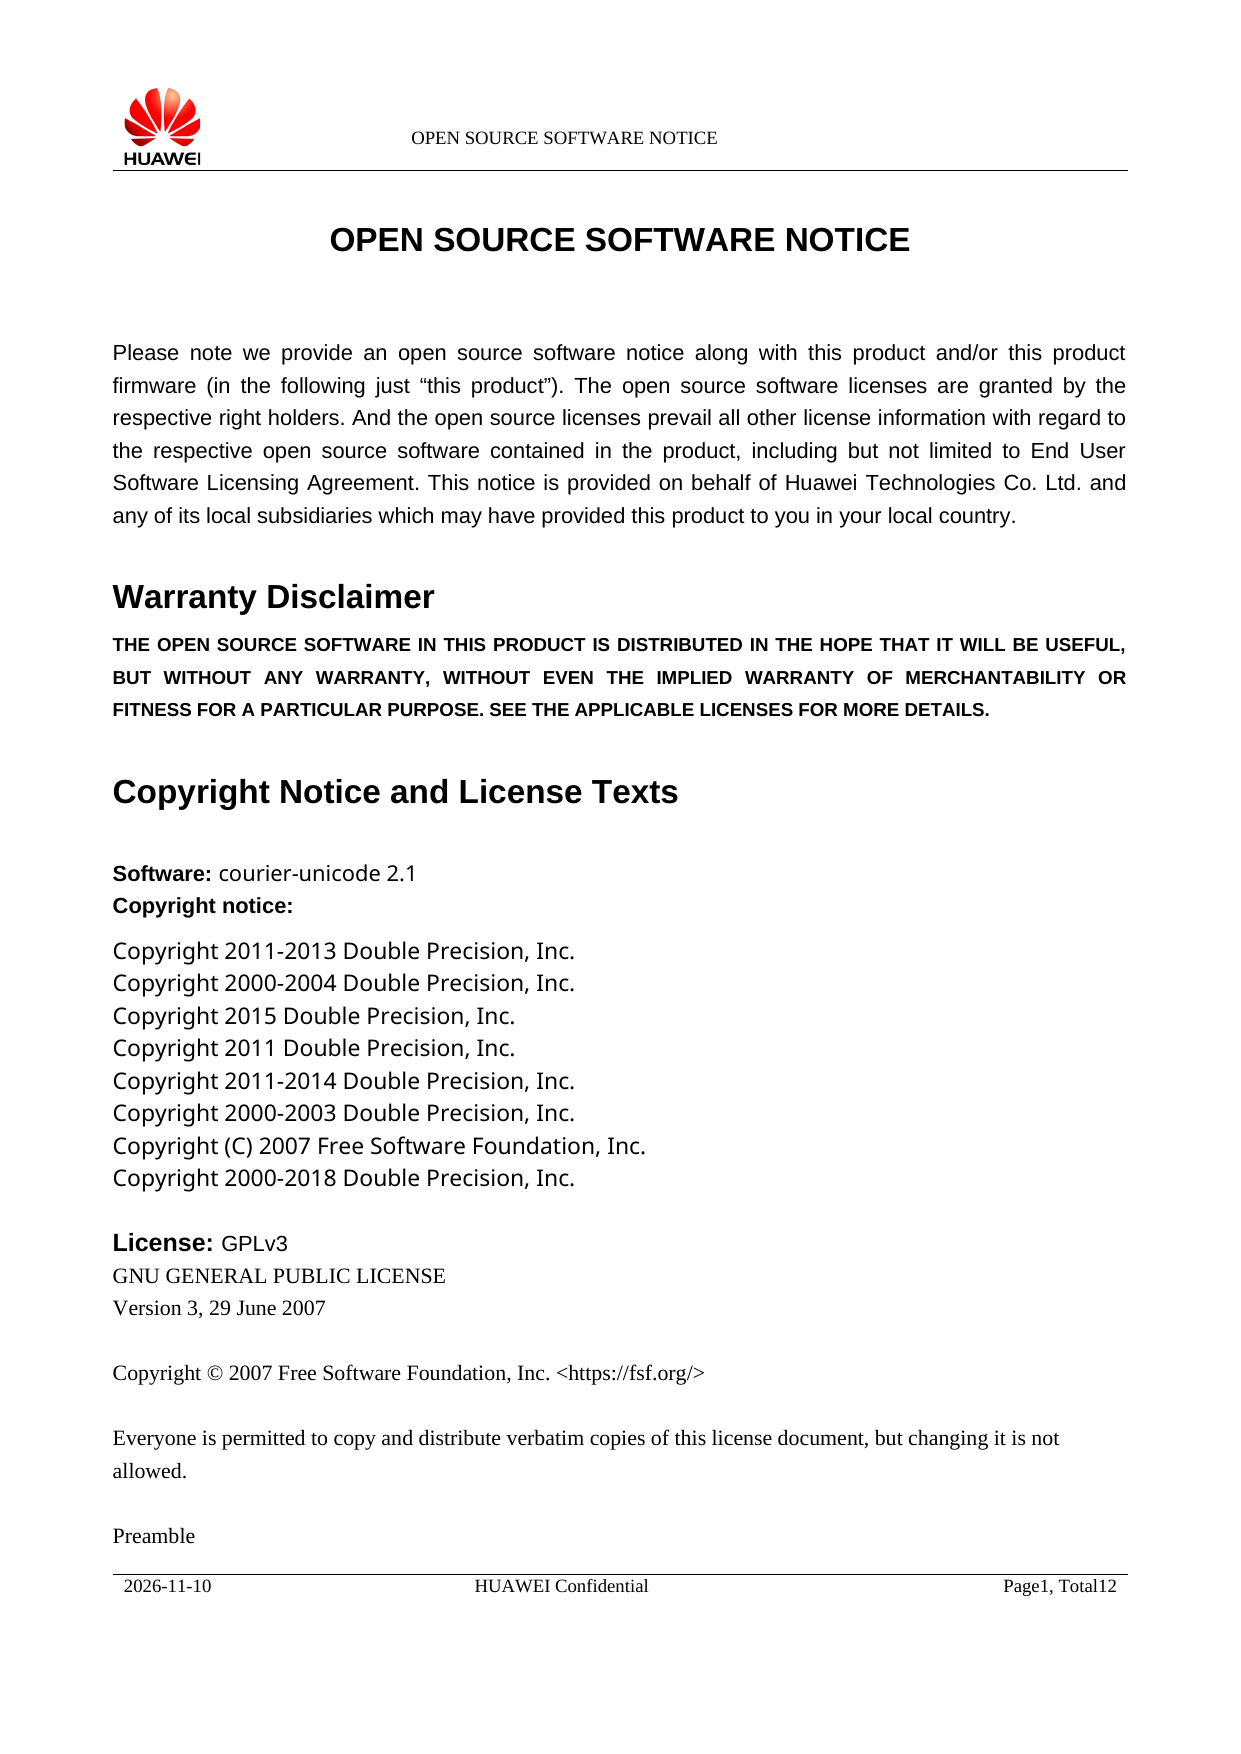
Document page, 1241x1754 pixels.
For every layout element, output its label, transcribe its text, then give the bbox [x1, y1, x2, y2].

text License: GPLv3 [112, 1226, 1128, 1259]
text Copyright notice: [112, 889, 1128, 921]
text Warranty Disclaimer [112, 564, 1128, 629]
text OPEN SOURCE SOFTWARE NOTICE [112, 206, 1128, 271]
text Copyright 2011-2013 Double Precision, Inc. Copyright 2000-2004 Double Precision, Inc. Copyright 2015 Double Precision, Inc. Copyright 2011 Double Precision, Inc. Copyright 2011-2014 Double Precision, Inc. Copyright 2000-2003 Double Precision, Inc. Copyright (C) 2007 Free Software Foundation, Inc. Copyright 2000-2018 Double Precision, Inc. [112, 934, 1128, 1226]
title Software: courier-unicode 2.1 [112, 856, 1128, 889]
text Please note we provide an open source software notice along with this product and/or this product firmware (in the following just “this product”). The open source software licenses are granted by the respective right holders. And the open source licenses prevail all other license information with regard to the respective open source software contained in the product, including but not limited to End User Software Licensing Agreement. This notice is provided on behalf of Huawei Technologies Co. Ltd. and any of its local subsidiaries which may have provided this product to you in your local country. [112, 336, 1128, 531]
text The open source software in this product is distributed in the hope that it will be useful, but WITHOUT ANY WARRANTY, without even the implied warranty of MERCHANTABILITY or FITNESS FOR A PARTICULAR PURPOSE. See the applicable licenses for more details. [112, 629, 1128, 726]
picture [124, 88, 201, 165]
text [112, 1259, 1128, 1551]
text Copyright Notice and License Texts [112, 759, 1128, 824]
